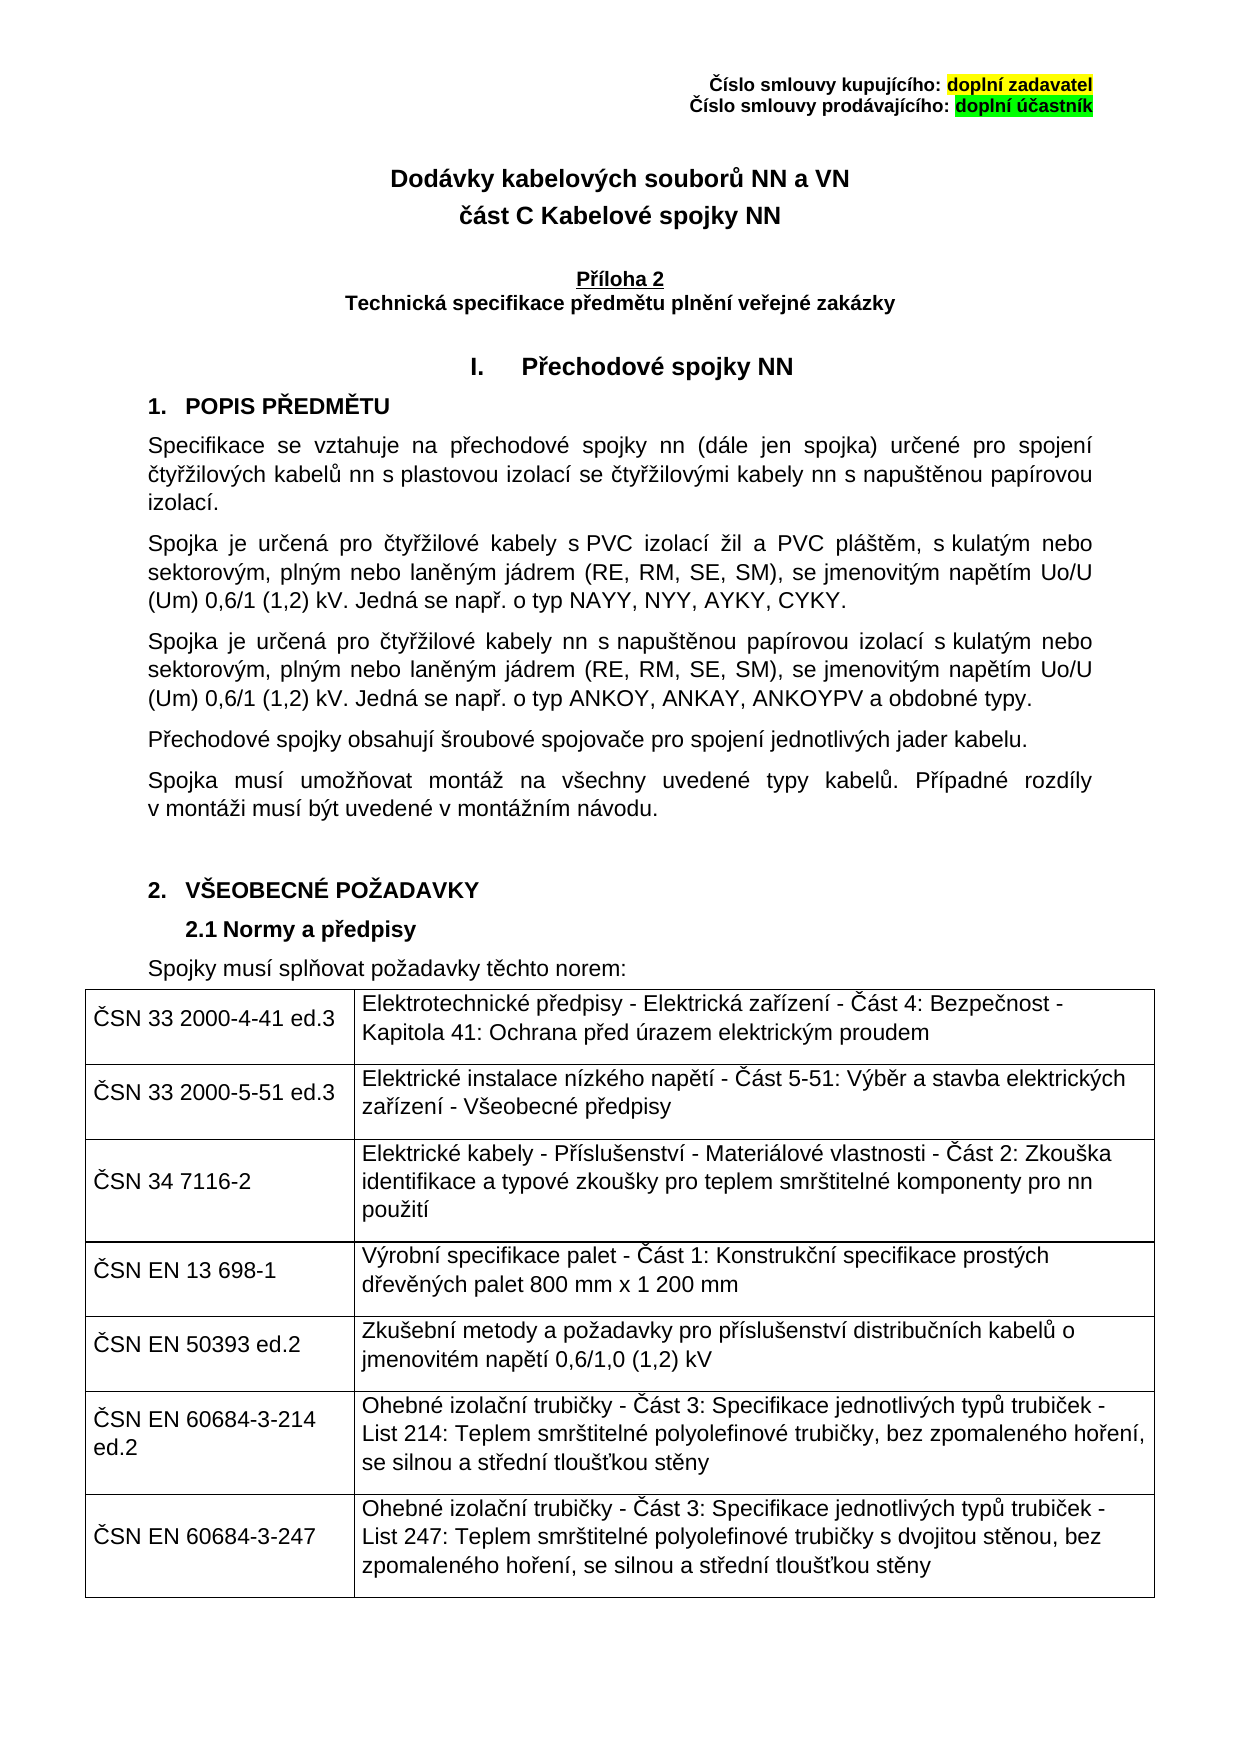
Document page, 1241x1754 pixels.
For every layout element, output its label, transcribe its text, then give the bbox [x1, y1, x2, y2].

subtitle Všeobecné požadavky [148, 877, 1093, 903]
text Specifikace se vztahuje na přechodové spojky nn (dále jen spojka) určené pro spojení čtyřžilových kabelů nn s plastovou izolací se čtyřžilovými kabely nn s napuštěnou papírovou izolací. [148, 432, 1093, 515]
table_cell Zkušební metody a požadavky pro příslušenství distribučních kabelů o jmenovitém napětí 0,6/1,0 (1,2) kV [355, 1317, 1154, 1391]
table_cell Elektrické kabely - Příslušenství - Materiálové vlastnosti - Část 2: Zkouška identifikace a typové zkoušky pro teplem smrštitelné komponenty pro nn použití [355, 1140, 1154, 1241]
table_cell Elektrické instalace nízkého napětí - Část 5-51: Výběr a stavba elektrických zařízení - Všeobecné předpisy [355, 1065, 1154, 1138]
subtitle Normy a předpisy [185, 916, 1093, 942]
table_cell ČSN EN 60684-3-214 ed.2 [86, 1392, 354, 1494]
table_cell Ohebné izolační trubičky - Část 3: Specifikace jednotlivých typů trubiček - List 214: Teplem smrštitelné polyolefinové trubičky, bez zpomaleného hoření, se silnou a střední tloušťkou stěny [355, 1392, 1154, 1494]
table_cell ČSN EN 60684-3-247 [86, 1495, 354, 1597]
text Příloha 2 [148, 267, 1093, 291]
text Spojky musí splňovat požadavky těchto norem: [148, 954, 1093, 981]
table_cell Výrobní specifikace palet - Část 1: Konstrukční specifikace prostých dřevěných palet 800 mm x 1 200 mm [355, 1243, 1154, 1316]
subtitle Popis předmětu [148, 393, 1093, 420]
table_cell ČSN 34 7116-2 [86, 1140, 354, 1241]
table_cell ČSN 33 2000-5-51 ed.3 [86, 1065, 354, 1138]
table_cell Ohebné izolační trubičky - Část 3: Specifikace jednotlivých typů trubiček - List 247: Teplem smrštitelné polyolefinové trubičky s dvojitou stěnou, bez zpomaleného hoření, se silnou a střední tloušťkou stěny [355, 1495, 1154, 1597]
text Spojka je určená pro čtyřžilové kabely s PVC izolací žil a PVC pláštěm, s kulatým nebo sektorovým, plným nebo laněným jádrem (RE, RM, SE, SM), se jmenovitým napětím Uo/U (Um) 0,6/1 (1,2) kV. Jedná se např. o typ NAYY, NYY, AYKY, CYKY. [148, 530, 1093, 613]
table_header ČSN 33 2000-4-41 ed.3 [86, 990, 354, 1064]
text Spojka je určená pro čtyřžilové kabely nn s napuštěnou papírovou izolací s kulatým nebo sektorovým, plným nebo laněným jádrem (RE, RM, SE, SM), se jmenovitým napětím Uo/U (Um) 0,6/1 (1,2) kV. Jedná se např. o typ ANKOY, ANKAY, ANKOYPV a obdobné typy. [148, 628, 1093, 711]
list Přechodové spojky NN [185, 352, 1093, 381]
text Spojka musí umožňovat montáž na všechny uvedené typy kabelů. Případné rozdíly v montáži musí být uvedené v montážním návodu. [148, 767, 1093, 821]
text Technická specifikace předmětu plnění veřejné zakázky [148, 291, 1093, 314]
table_cell ČSN EN 13 698-1 [86, 1243, 354, 1316]
text Přechodové spojky obsahují šroubové spojovače pro spojení jednotlivých jader kabelu. [148, 726, 1093, 752]
table_header Elektrotechnické předpisy - Elektrická zařízení - Část 4: Bezpečnost - Kapitola 41: Ochrana před úrazem elektrickým proudem [355, 990, 1154, 1064]
table_cell ČSN EN 50393 ed.2 [86, 1317, 354, 1391]
